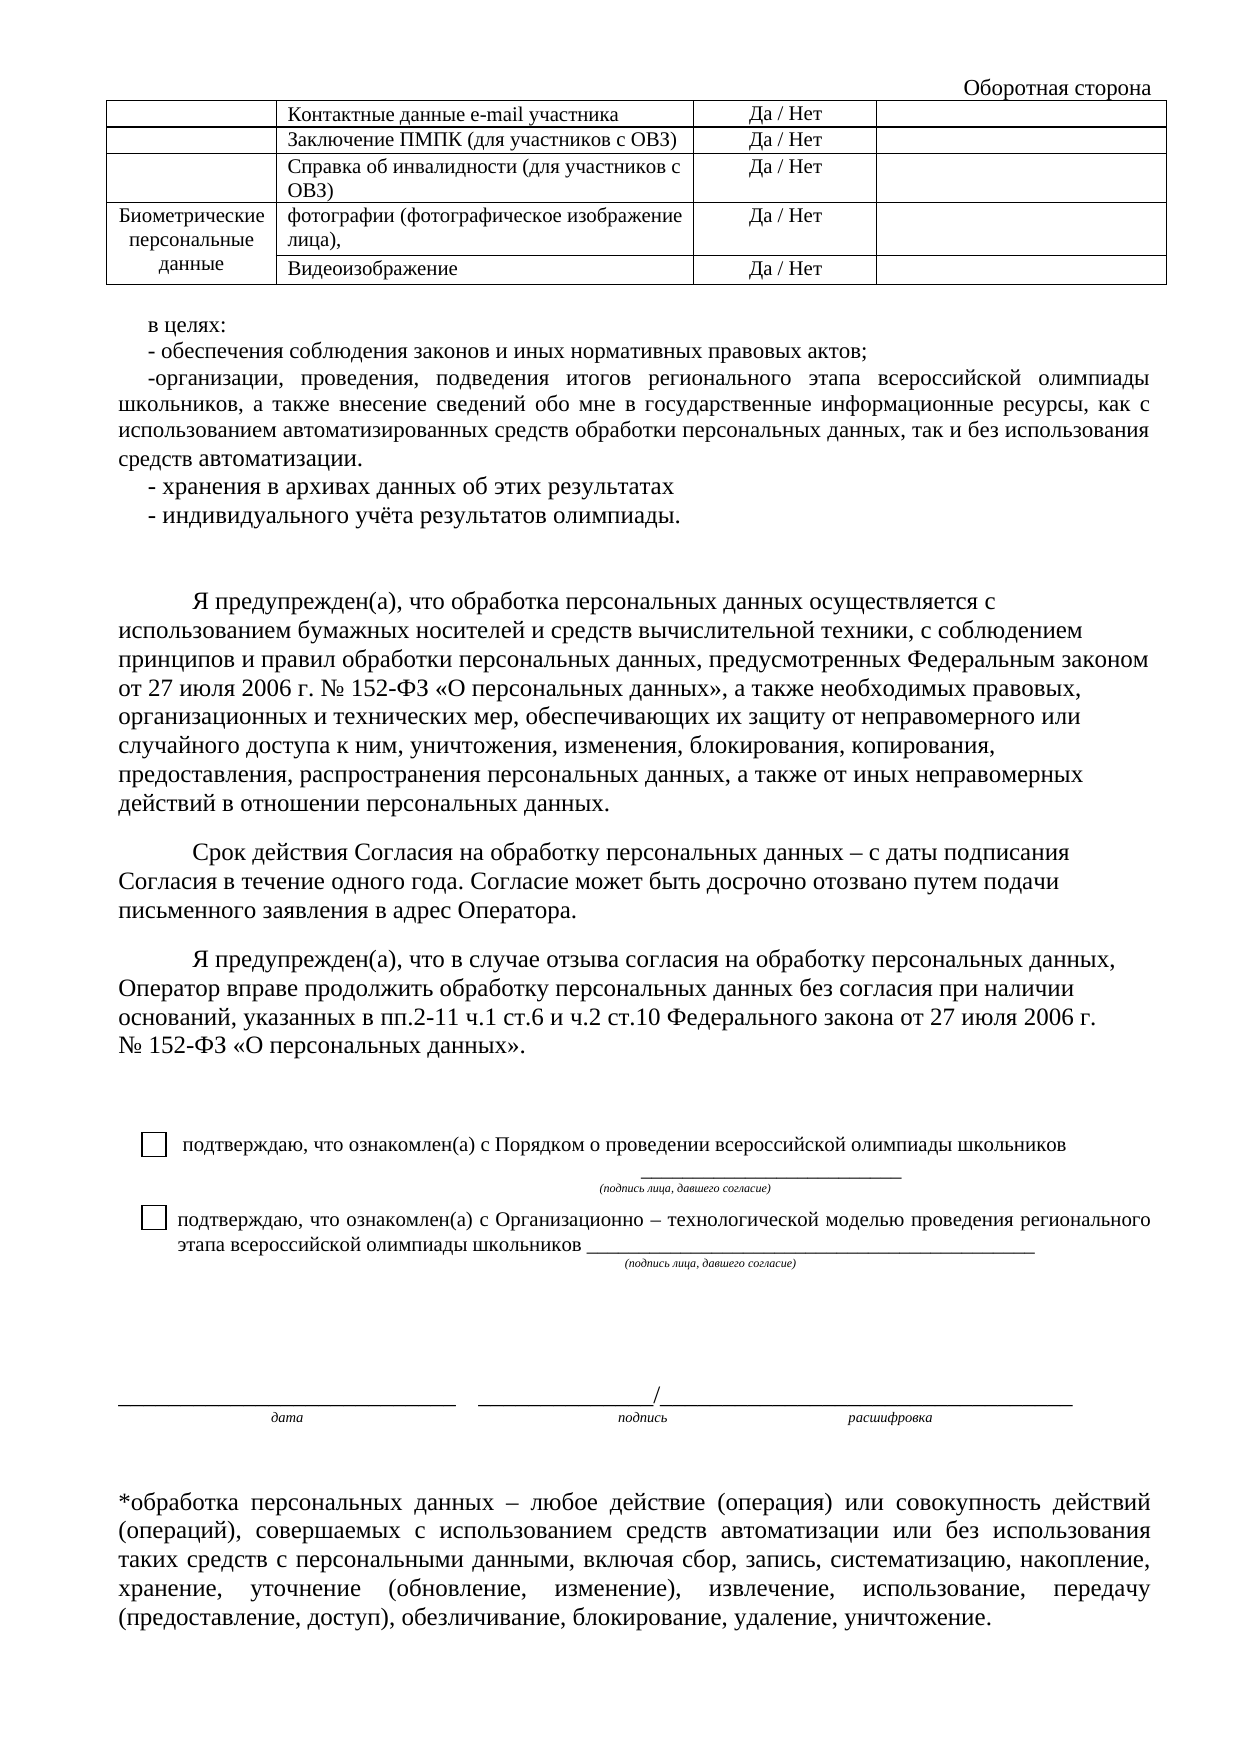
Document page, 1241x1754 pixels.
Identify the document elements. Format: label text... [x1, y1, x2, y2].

table_cell [877, 128, 1166, 152]
text подтверждаю, что ознакомлен(а) с Организационно – технологической моделью проведения регионального этапа всероссийской олимпиады школьников ___________________________________________ [177, 1206, 1152, 1256]
text (подпись лица, давшего согласие) [177, 1181, 1152, 1206]
text _________________________ [177, 1156, 1152, 1181]
text Я предупрежден(а), что обработка персональных данных осуществляется с использованием бумажных носителей и средств вычислительной техники, с соблюдением принципов и правил обработки персональных данных, предусмотренных Федеральным законом от 27 июля 2006 г. № 152-ФЗ «О персональных данных», а также необходимых правовых, организационных и технических мер, обеспечивающих их защиту от неправомерного или случайного доступа к ним, уничтожения, изменения, блокирования, копирования, предоставления, распространения персональных данных, а также от иных неправомерных действий в отношении персональных данных. [118, 586, 1152, 816]
table_cell Видеоизображение [277, 256, 693, 283]
text подтверждаю, что ознакомлен(а) с Порядком о проведении всероссийской олимпиады школьников [177, 1131, 1152, 1156]
text - индивидуального учёта результатов олимпиады. [118, 500, 1152, 529]
text Срок действия Согласия на обработку персональных данных – с даты подписания Согласия в течение одного года. Согласие может быть досрочно отозвано путем подачи письменного заявления в адрес Оператора. [118, 837, 1152, 923]
text *обработка персональных данных – любое действие (операция) или совокупность действий (операций), совершаемых с использованием средств автоматизации или без использования таких средств с персональными данными, включая сбор, запись, систематизацию, накопление, хранение, уточнение (обновление, изменение), извлечение, использование, передачу (предоставление, доступ), обезличивание, блокирование, удаление, уничтожение. [118, 1487, 1152, 1631]
table_cell фотографии (фотографическое изображение лица), [277, 203, 693, 255]
table_cell Да / Нет [694, 101, 876, 126]
table_cell Справка об инвалидности (для участников с ОВЗ) [277, 154, 693, 202]
table_header ______________/_________________________________ подпись расшифровка [467, 1380, 1084, 1437]
table_cell Контактные данные e-mail участника [277, 101, 693, 126]
table_cell Биометрические персональные данные [107, 203, 276, 283]
text Я предупрежден(а), что в случае отзыва согласия на обработку персональных данных, Оператор вправе продолжить обработку персональных данных без согласия при наличии оснований, указанных в пп.2-11 ч.1 ст.6 и ч.2 ст.10 Федерального закона от 27 июля 2006 г. № 152-ФЗ «О персональных данных». [118, 944, 1152, 1059]
table_cell [877, 101, 1166, 126]
table_cell [107, 154, 276, 202]
text (подпись лица, давшего согласие) [118, 1256, 1152, 1281]
table_cell Да / Нет [694, 154, 876, 202]
table_cell [877, 203, 1166, 255]
table_cell Да / Нет [694, 256, 876, 283]
table_cell [877, 154, 1166, 202]
text - хранения в архивах данных об этих результатах [118, 471, 1152, 500]
text -организации, проведения, подведения итогов регионального этапа всероссийской олимпиады школьников, а также внесение сведений обо мне в государственные информационные ресурсы, как с использованием автоматизированных средств обработки персональных данных, так и без использования средств автоматизации. [118, 363, 1152, 471]
text в целях: [118, 311, 1152, 337]
table_cell Да / Нет [694, 203, 876, 255]
text - обеспечения соблюдения законов и иных нормативных правовых актов; [118, 337, 1152, 363]
table_cell Да / Нет [694, 128, 876, 152]
table_cell [107, 128, 276, 152]
table_cell Заключение ПМПК (для участников с ОВЗ) [277, 128, 693, 152]
table_header ___________________________ дата [107, 1380, 467, 1437]
table_cell [877, 256, 1166, 283]
